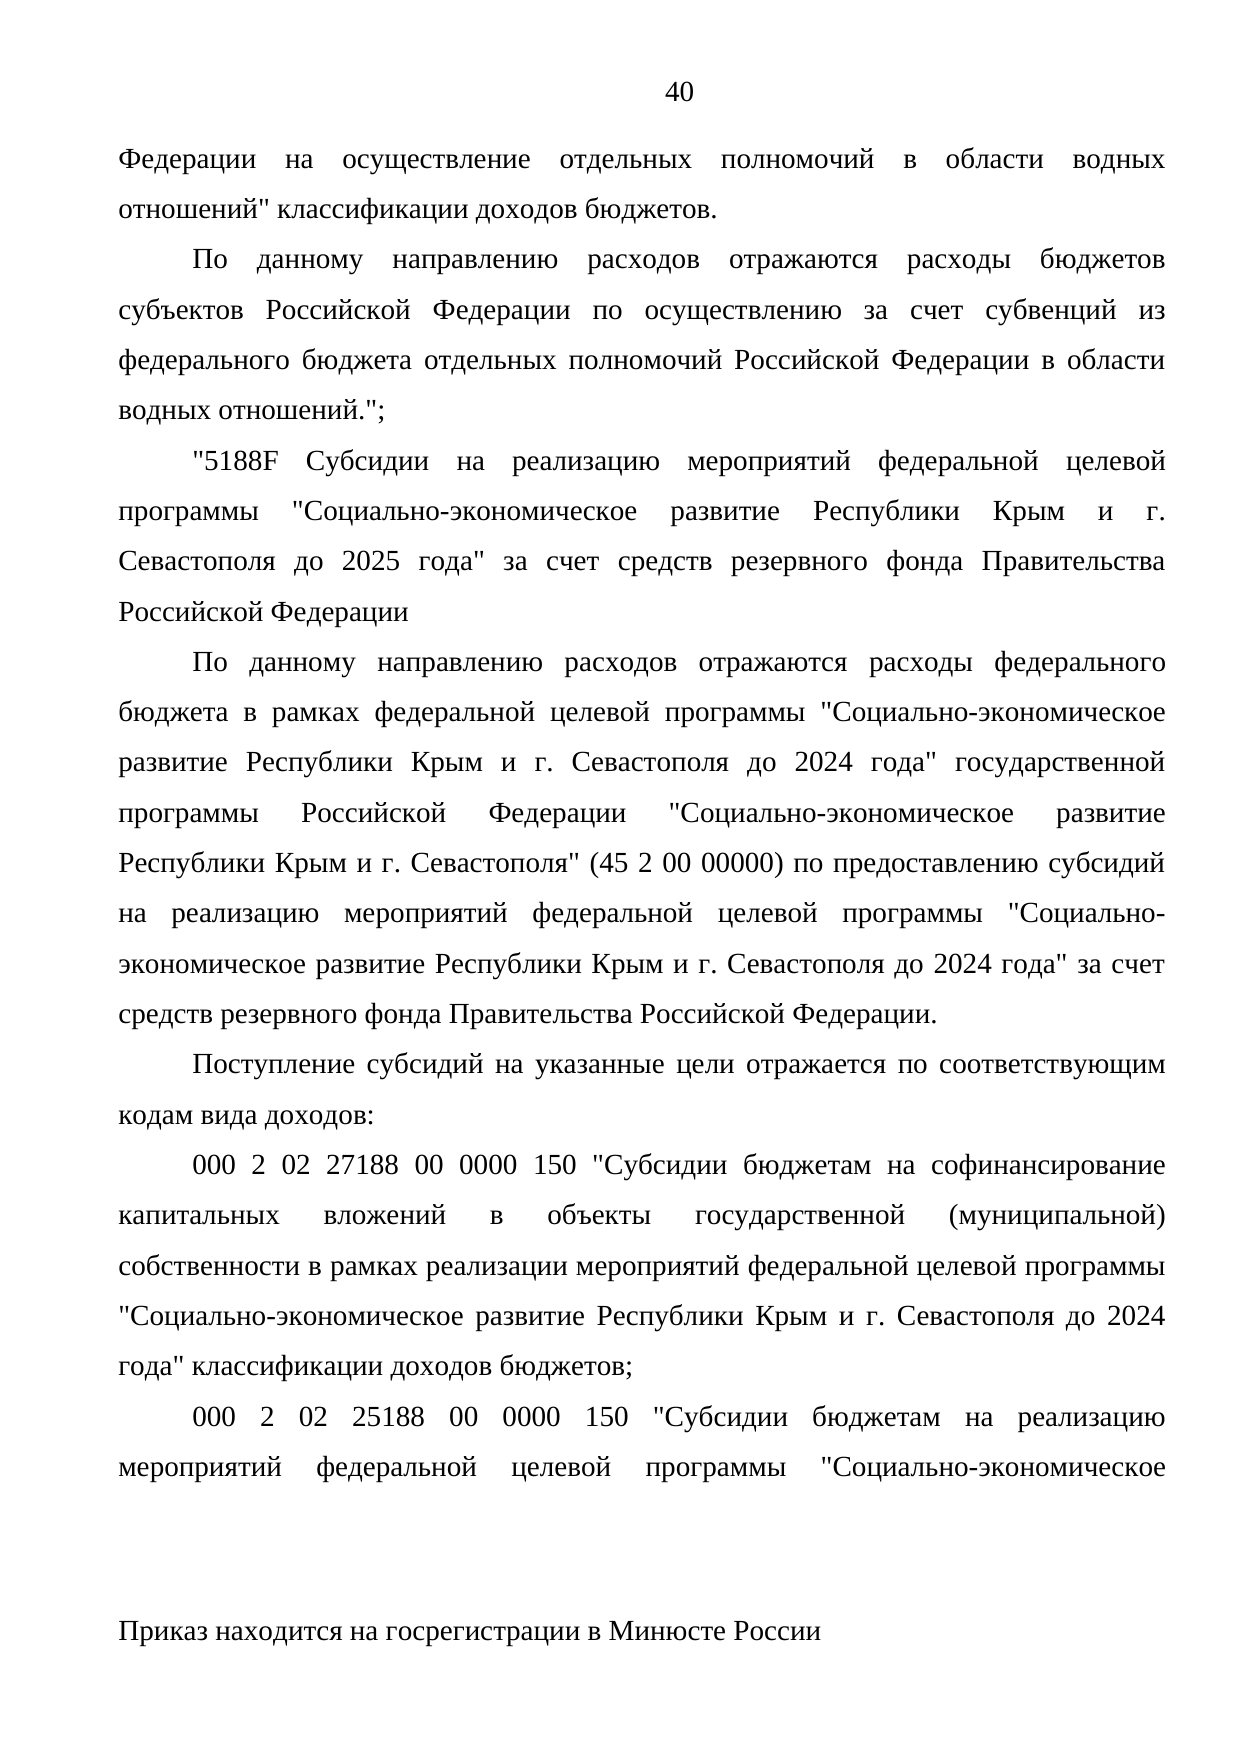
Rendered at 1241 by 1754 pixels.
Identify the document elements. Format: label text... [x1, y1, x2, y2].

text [118, 1399, 1167, 1482]
text По данному направлению расходов отражаются расходы федерального бюджета в рамках федеральной целевой программы "Социально-экономическое развитие Республики Крым и г. Севастополя до 2024 года" государственной программы Российской Федерации "Социально-экономическое развитие Республики Крым и г. Севастополя" (45 2 00 00000) по предоставлению субсидий на реализацию мероприятий федеральной целевой программы "Социально-экономическое развитие Республики Крым и г. Севастополя до 2024 года" за счет средств резервного фонда Правительства Российской Федерации. [118, 644, 1167, 1030]
text "5188F Субсидии на реализацию мероприятий федеральной целевой программы "Социально-экономическое развитие Республики Крым и г. Севастополя до 2025 года" за счет средств резервного фонда Правительства Российской Федерации [118, 443, 1167, 627]
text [118, 141, 1167, 225]
text По данному направлению расходов отражаются расходы бюджетов субъектов Российской Федерации по осуществлению за счет субвенций из федерального бюджета отдельных полномочий Российской Федерации в области водных отношений."; [118, 241, 1167, 426]
text 000 2 02 27188 00 0000 150 "Субсидии бюджетам на софинансирование капитальных вложений в объекты государственной (муниципальной) собственности в рамках реализации мероприятий федеральной целевой программы "Социально-экономическое развитие Республики Крым и г. Севастополя до 2024 года" классификации доходов бюджетов; [118, 1147, 1167, 1382]
text Поступление субсидий на указанные цели отражается по соответствующим кодам вида доходов: [118, 1046, 1167, 1130]
